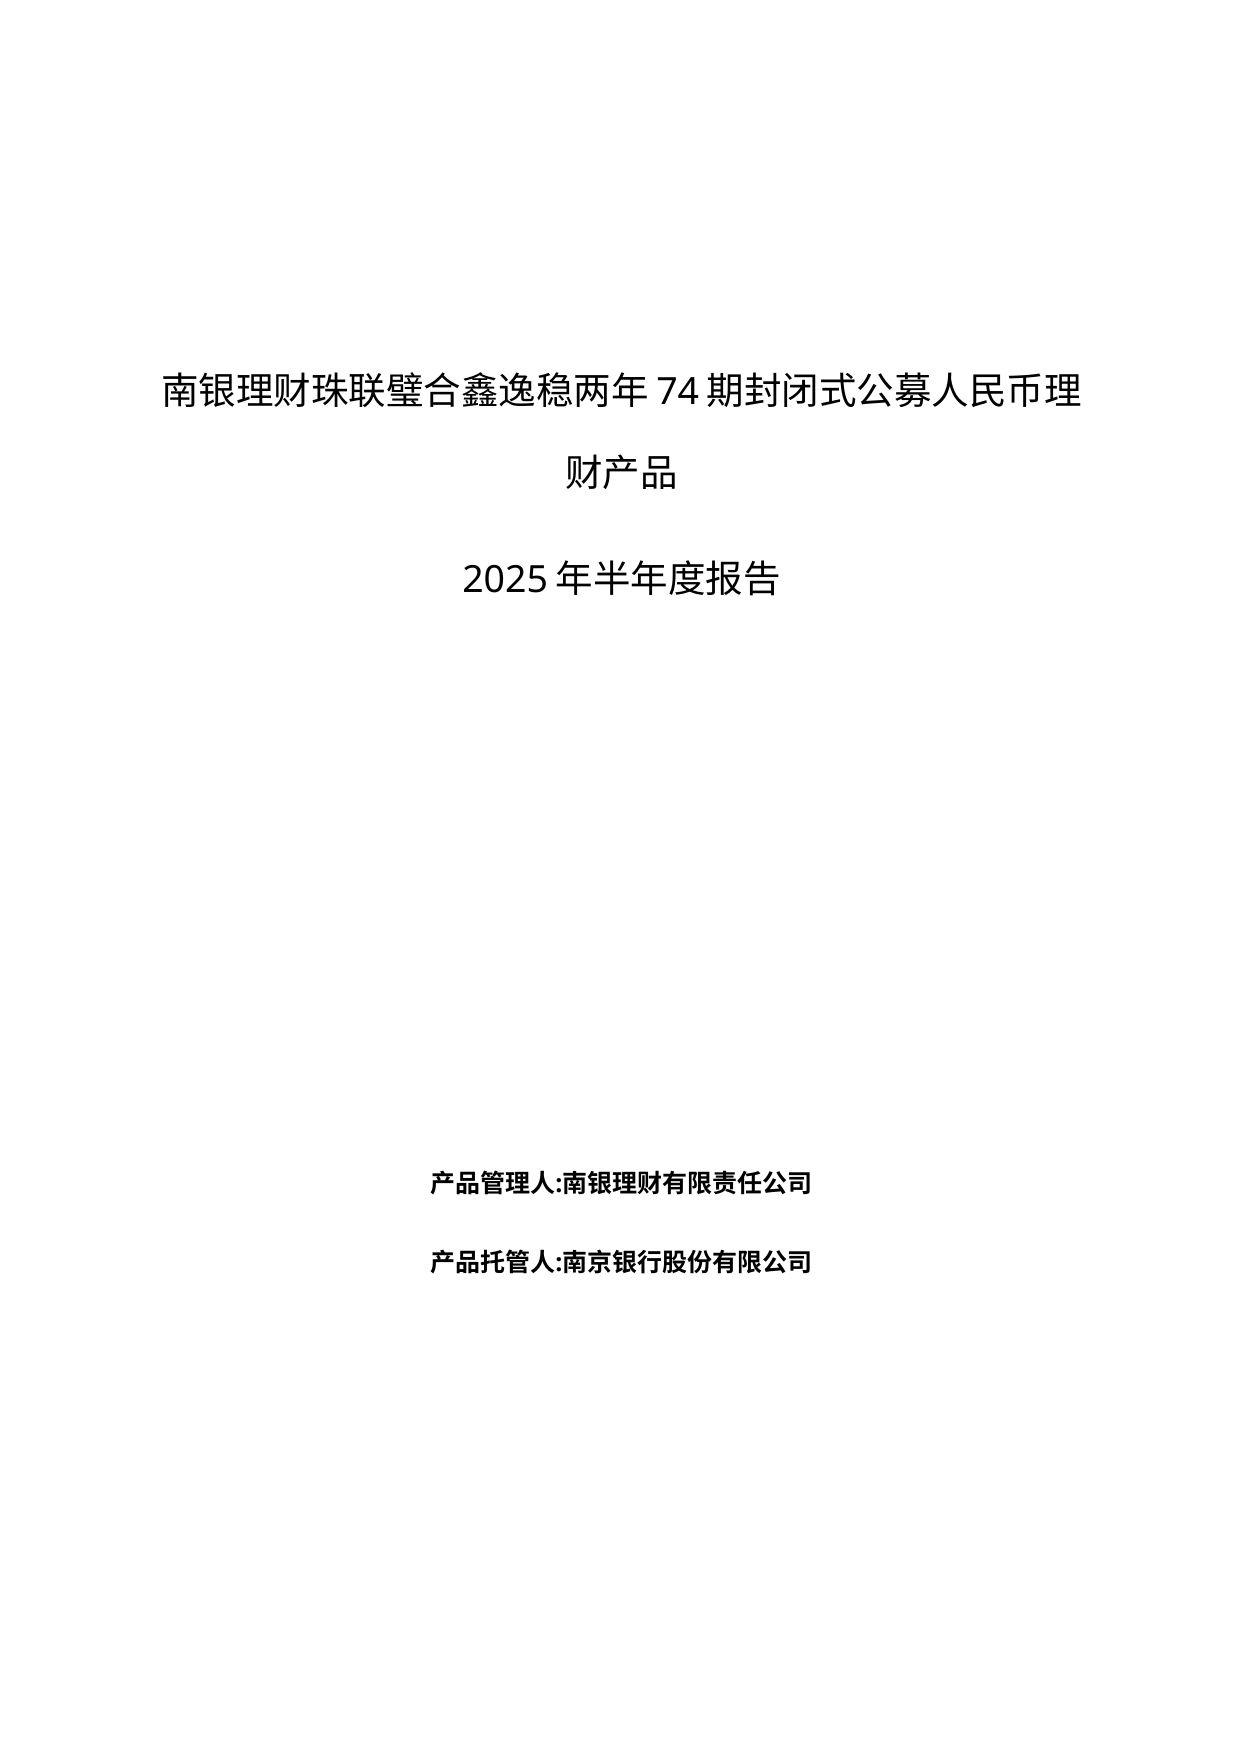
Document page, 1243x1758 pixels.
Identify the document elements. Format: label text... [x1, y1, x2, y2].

text 产品管理人:南银理财有限责任公司 [148, 1163, 1094, 1200]
text 产品托管人:南京银行股份有限公司 [148, 1243, 1094, 1279]
text 南银理财珠联璧合鑫逸稳两年74期封闭式公募人民币理财产品 [148, 361, 1094, 497]
text 2025年半年度报告 [148, 549, 1094, 603]
